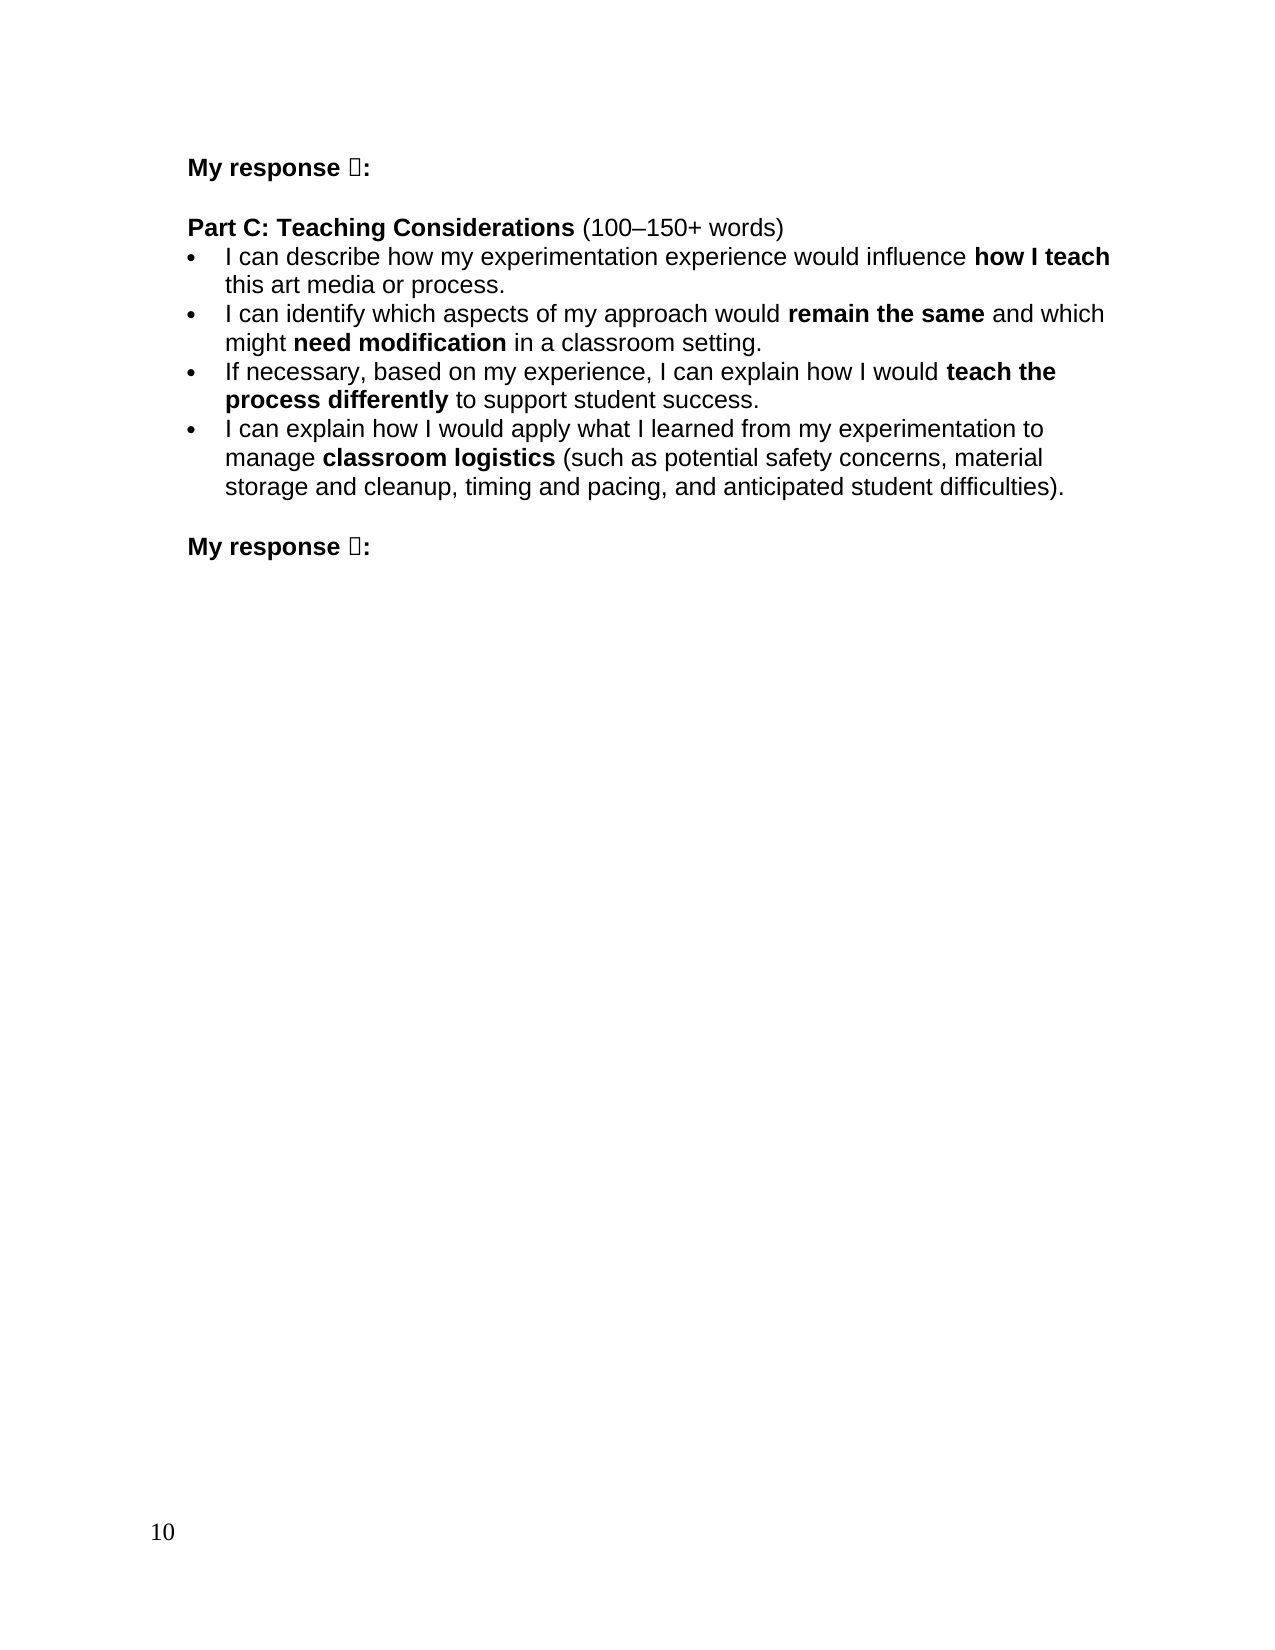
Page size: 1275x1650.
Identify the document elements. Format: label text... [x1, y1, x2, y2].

list If necessary, based on my experience, I can explain how I would teach the process differently to support student success. [187, 357, 1125, 414]
text My response ✅: [150, 529, 1125, 563]
text Part C: Teaching Considerations (100–150+ words) [150, 213, 1125, 242]
list I can describe how my experimentation experience would influence how I teach this art media or process. [187, 242, 1125, 299]
text My response ✅: [150, 150, 1125, 184]
list I can identify which aspects of my approach would remain the same and which might need modification in a classroom setting. [187, 299, 1125, 357]
list I can explain how I would apply what I learned from my experimentation to manage classroom logistics (such as potential safety concerns, material storage and cleanup, timing and pacing, and anticipated student difficulties). [187, 414, 1125, 500]
